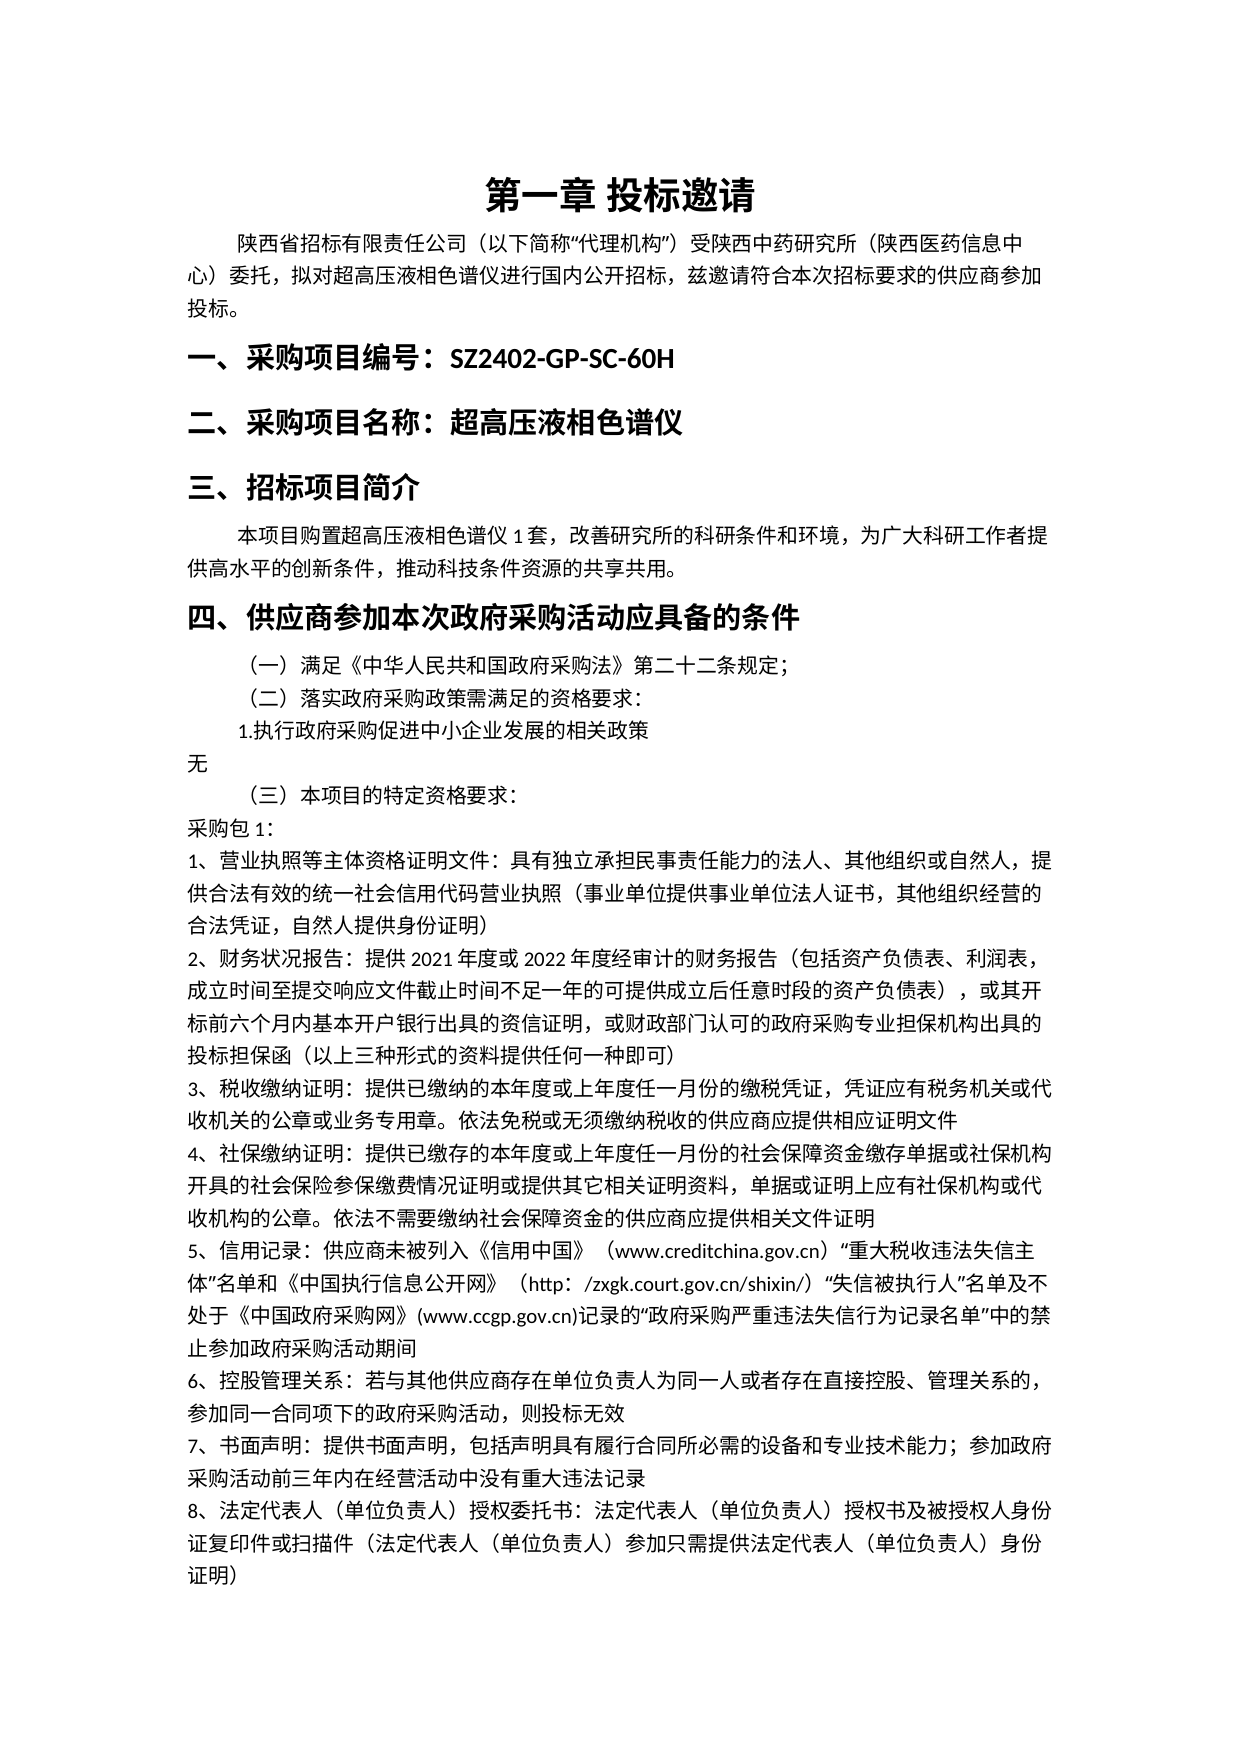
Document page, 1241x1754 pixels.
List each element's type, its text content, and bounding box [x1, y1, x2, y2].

text 3、税收缴纳证明：提供已缴纳的本年度或上年度任一月份的缴税凭证，凭证应有税务机关或代收机关的公章或业务专用章。依法免税或无须缴纳税收的供应商应提供相应证明文件 [187, 1072, 1053, 1137]
text 本项目购置超高压液相色谱仪1套，改善研究所的科研条件和环境，为广大科研工作者提供高水平的创新条件，推动科技条件资源的共享共用。 [187, 519, 1053, 584]
text 无 [187, 747, 1053, 779]
text 2、财务状况报告：提供2021年度或2022年度经审计的财务报告（包括资产负债表、利润表，成立时间至提交响应文件截止时间不足一年的可提供成立后任意时段的资产负债表），或其开标前六个月内基本开户银行出具的资信证明，或财政部门认可的政府采购专业担保机构出具的投标担保函（以上三种形式的资料提供任何一种即可） [187, 942, 1053, 1072]
text 三、招标项目简介 [187, 454, 1053, 519]
text 四、供应商参加本次政府采购活动应具备的条件 [187, 584, 1053, 649]
text 4、社保缴纳证明：提供已缴存的本年度或上年度任一月份的社会保障资金缴存单据或社保机构开具的社会保险参保缴费情况证明或提供其它相关证明资料，单据或证明上应有社保机构或代收机构的公章。依法不需要缴纳社会保障资金的供应商应提供相关文件证明 [187, 1137, 1053, 1234]
text 采购包1： [187, 812, 1053, 844]
text 一、采购项目编号：SZ2402-GP-SC-60H [187, 324, 1053, 389]
text 5、信用记录：供应商未被列入《信用中国》（www.creditchina.gov.cn）“重大税收违法失信主体”名单和《中国执行信息公开网》（http：/zxgk.court.gov.cn/shixin/）“失信被执行人”名单及不处于《中国政府采购网》(www.ccgp.gov.cn)记录的“政府采购严重违法失信行为记录名单”中的禁止参加政府采购活动期间 [187, 1234, 1053, 1364]
text 8、法定代表人（单位负责人）授权委托书：法定代表人（单位负责人）授权书及被授权人身份证复印件或扫描件（法定代表人（单位负责人）参加只需提供法定代表人（单位负责人）身份证明） [187, 1494, 1053, 1592]
text 陕西省招标有限责任公司（以下简称“代理机构”）受陕西中药研究所（陕西医药信息中心）委托，拟对超高压液相色谱仪进行国内公开招标，兹邀请符合本次招标要求的供应商参加投标。 [187, 227, 1053, 324]
text 7、书面声明：提供书面声明，包括声明具有履行合同所必需的设备和专业技术能力；参加政府采购活动前三年内在经营活动中没有重大违法记录 [187, 1429, 1053, 1494]
text 二、采购项目名称：超高压液相色谱仪 [187, 389, 1053, 454]
text 第一章 投标邀请 [187, 162, 1053, 227]
text 1.执行政府采购促进中小企业发展的相关政策 [187, 714, 1053, 747]
text 6、控股管理关系：若与其他供应商存在单位负责人为同一人或者存在直接控股、管理关系的，参加同一合同项下的政府采购活动，则投标无效 [187, 1364, 1053, 1429]
text （三）本项目的特定资格要求： [187, 779, 1053, 812]
text （二）落实政府采购政策需满足的资格要求： [187, 682, 1053, 714]
text （一）满足《中华人民共和国政府采购法》第二十二条规定； [187, 649, 1053, 682]
text 1、营业执照等主体资格证明文件：具有独立承担民事责任能力的法人、其他组织或自然人，提供合法有效的统一社会信用代码营业执照（事业单位提供事业单位法人证书，其他组织经营的合法凭证，自然人提供身份证明） [187, 844, 1053, 942]
